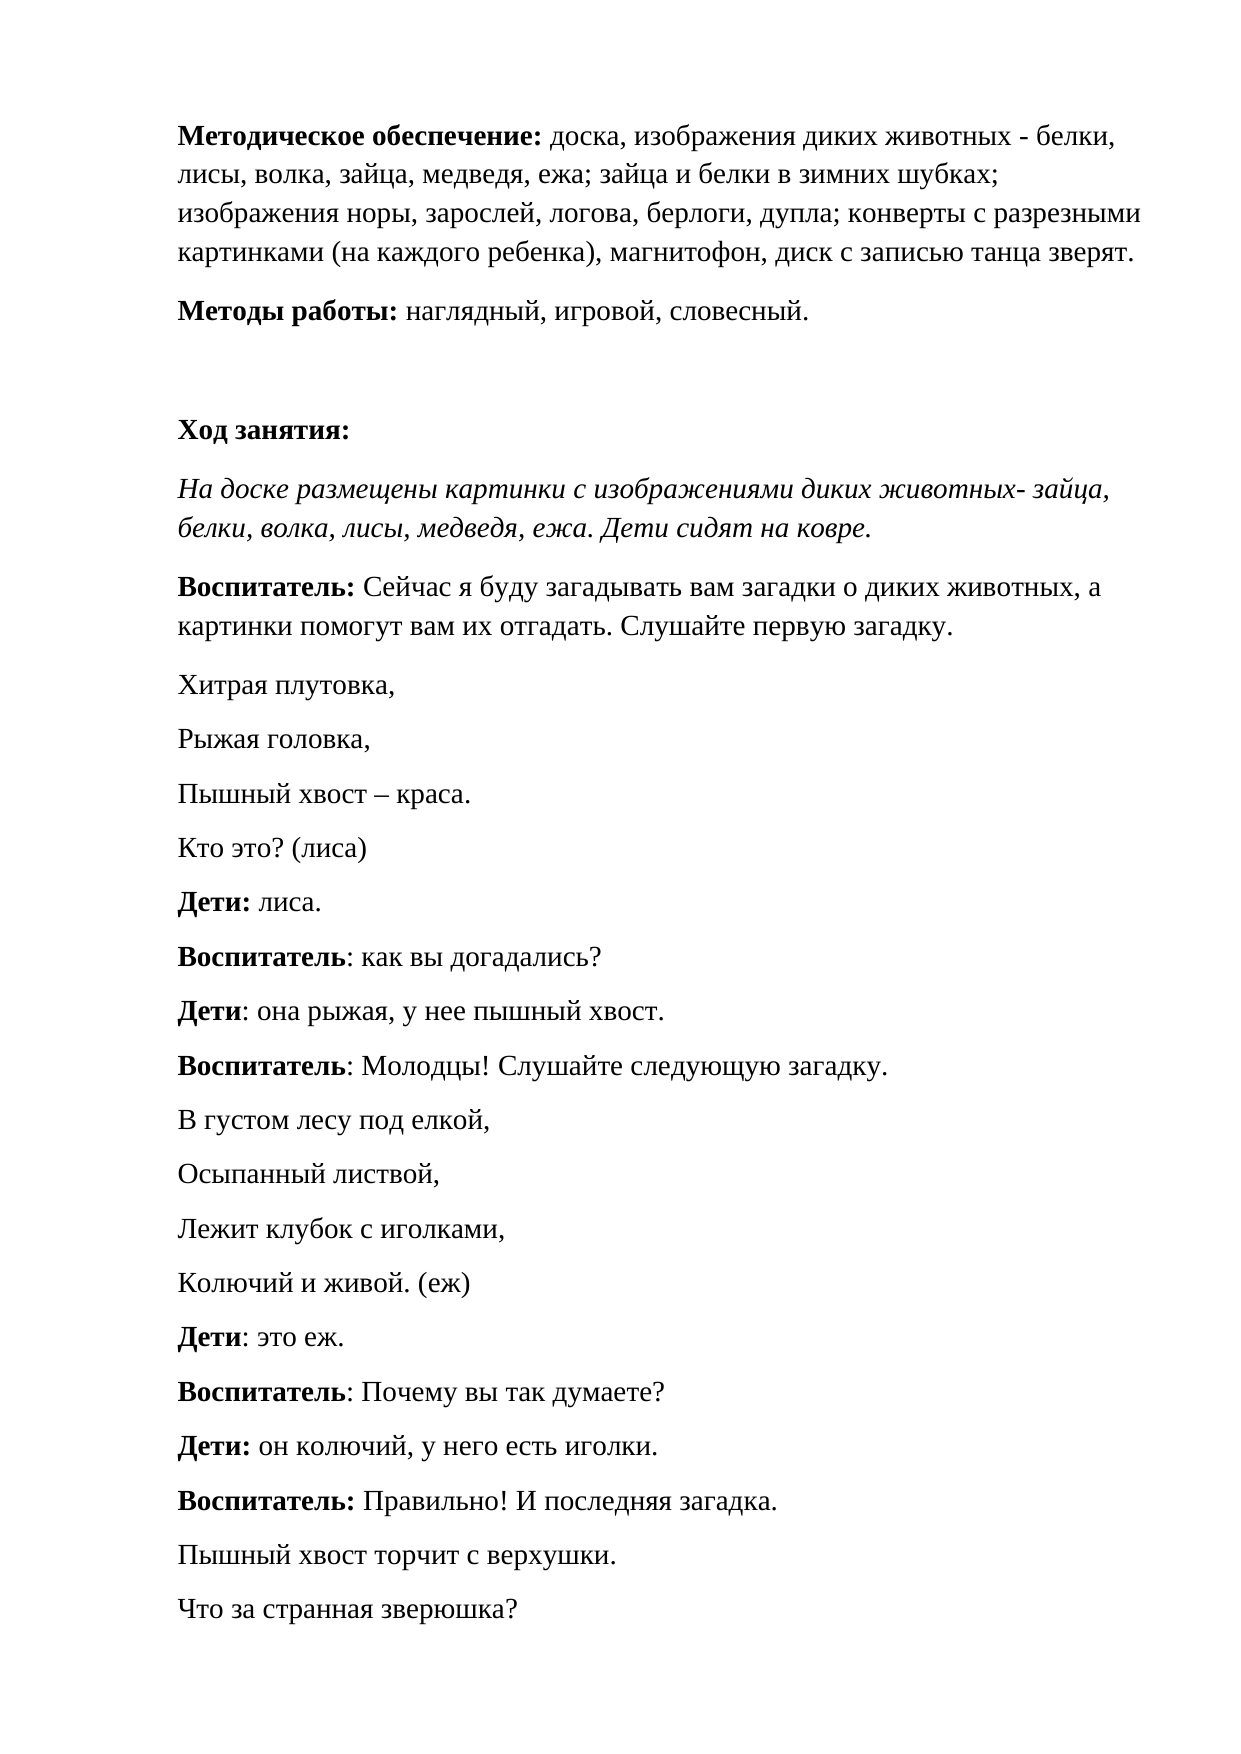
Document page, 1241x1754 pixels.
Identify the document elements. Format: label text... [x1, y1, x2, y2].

text Дети: это еж. [177, 1319, 1152, 1353]
text Хитрая плутовка, [177, 667, 1152, 701]
text Методическое обеспечение: доска, изображения диких животных - белки, лисы, волка, зайца, медведя, ежа; зайца и белки в зимних шубках; изображения норы, зарослей, логова, берлоги, дупла; конверты с разрезными картинками (на каждого ребенка), магнитофон, диск с записью танца зверят. [177, 118, 1152, 267]
text Дети: она рыжая, у нее пышный хвост. [177, 993, 1152, 1027]
text Воспитатель: Молодцы! Слушайте следующую загадку. [177, 1048, 1152, 1081]
text Рыжая головка, [177, 721, 1152, 755]
text Колючий и живой. (еж) [177, 1265, 1152, 1299]
text Дети: лиса. [177, 884, 1152, 918]
text Ход занятия: [177, 412, 1152, 445]
text Кто это? (лиса) [177, 830, 1152, 864]
text Пышный хвост – краса. [177, 776, 1152, 809]
text Лежит клубок с иголками, [177, 1211, 1152, 1244]
text Методы работы: наглядный, игровой, словесный. [177, 293, 1152, 327]
text Воспитатель: Почему вы так думаете? [177, 1374, 1152, 1407]
text На доске размещены картинки с изображениями диких животных- зайца, белки, волка, лисы, медведя, ежа. Дети сидят на ковре. [177, 471, 1152, 543]
text В густом лесу под елкой, [177, 1102, 1152, 1136]
text Осыпанный листвой, [177, 1156, 1152, 1190]
text Воспитатель: Сейчас я буду загадывать вам загадки о диких животных, а картинки помогут вам их отгадать. Слушайте первую загадку. [177, 569, 1152, 641]
text Пышный хвост торчит с верхушки. [177, 1537, 1152, 1571]
text Воспитатель: как вы догадались? [177, 939, 1152, 972]
text Воспитатель: Правильно! И последняя загадка. [177, 1483, 1152, 1516]
text Что за странная зверюшка? [177, 1591, 1152, 1625]
text Дети: он колючий, у него есть иголки. [177, 1428, 1152, 1462]
